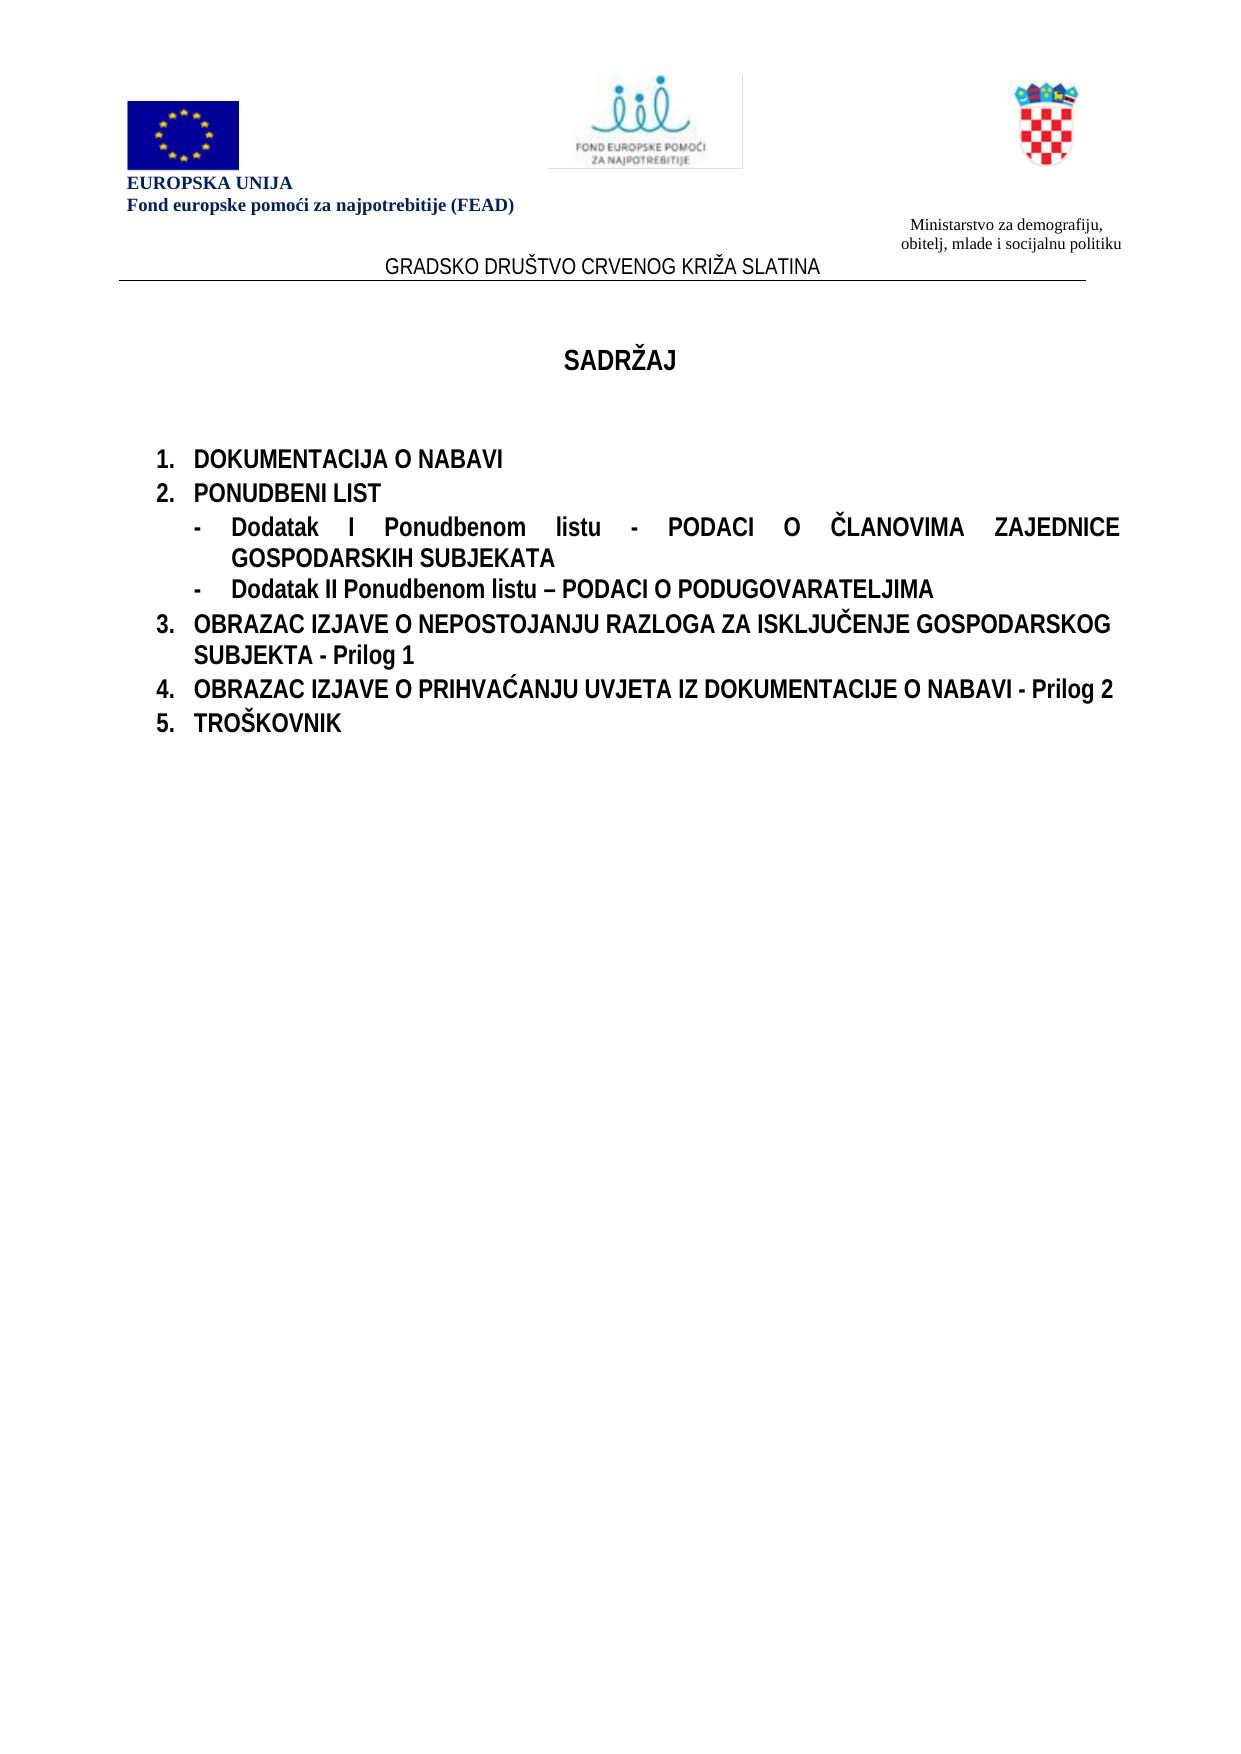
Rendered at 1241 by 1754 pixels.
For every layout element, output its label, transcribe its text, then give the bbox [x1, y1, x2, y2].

picture [978, 76, 1115, 172]
subtitle TROŠKOVNIK [156, 707, 1121, 738]
list Dodatak I Ponudbenom listu - PODACI O ČLANOVIMA ZAJEDNICE GOSPODARSKIH SUBJEKATA [194, 511, 1121, 573]
list OBRAZAC IZJAVE O NEPOSTOJANJU RAZLOGA ZA ISKLJUČENJE GOSPODARSKOG SUBJEKTA - Prilog 1 [156, 608, 1120, 670]
list OBRAZAC IZJAVE O PRIHVAĆANJU UVJETA IZ DOKUMENTACIJE O NABAVI - Prilog 2 [156, 673, 1121, 704]
picture [547, 75, 746, 172]
text SADRŽAJ [119, 343, 1121, 376]
list DOKUMENTACIJA O NABAVI [156, 443, 1121, 474]
list Dodatak II Ponudbenom listu – PODACI O PODUGOVARATELJIMA [194, 573, 1121, 604]
picture [126, 101, 239, 172]
list PONUDBENI LIST [156, 477, 1121, 508]
